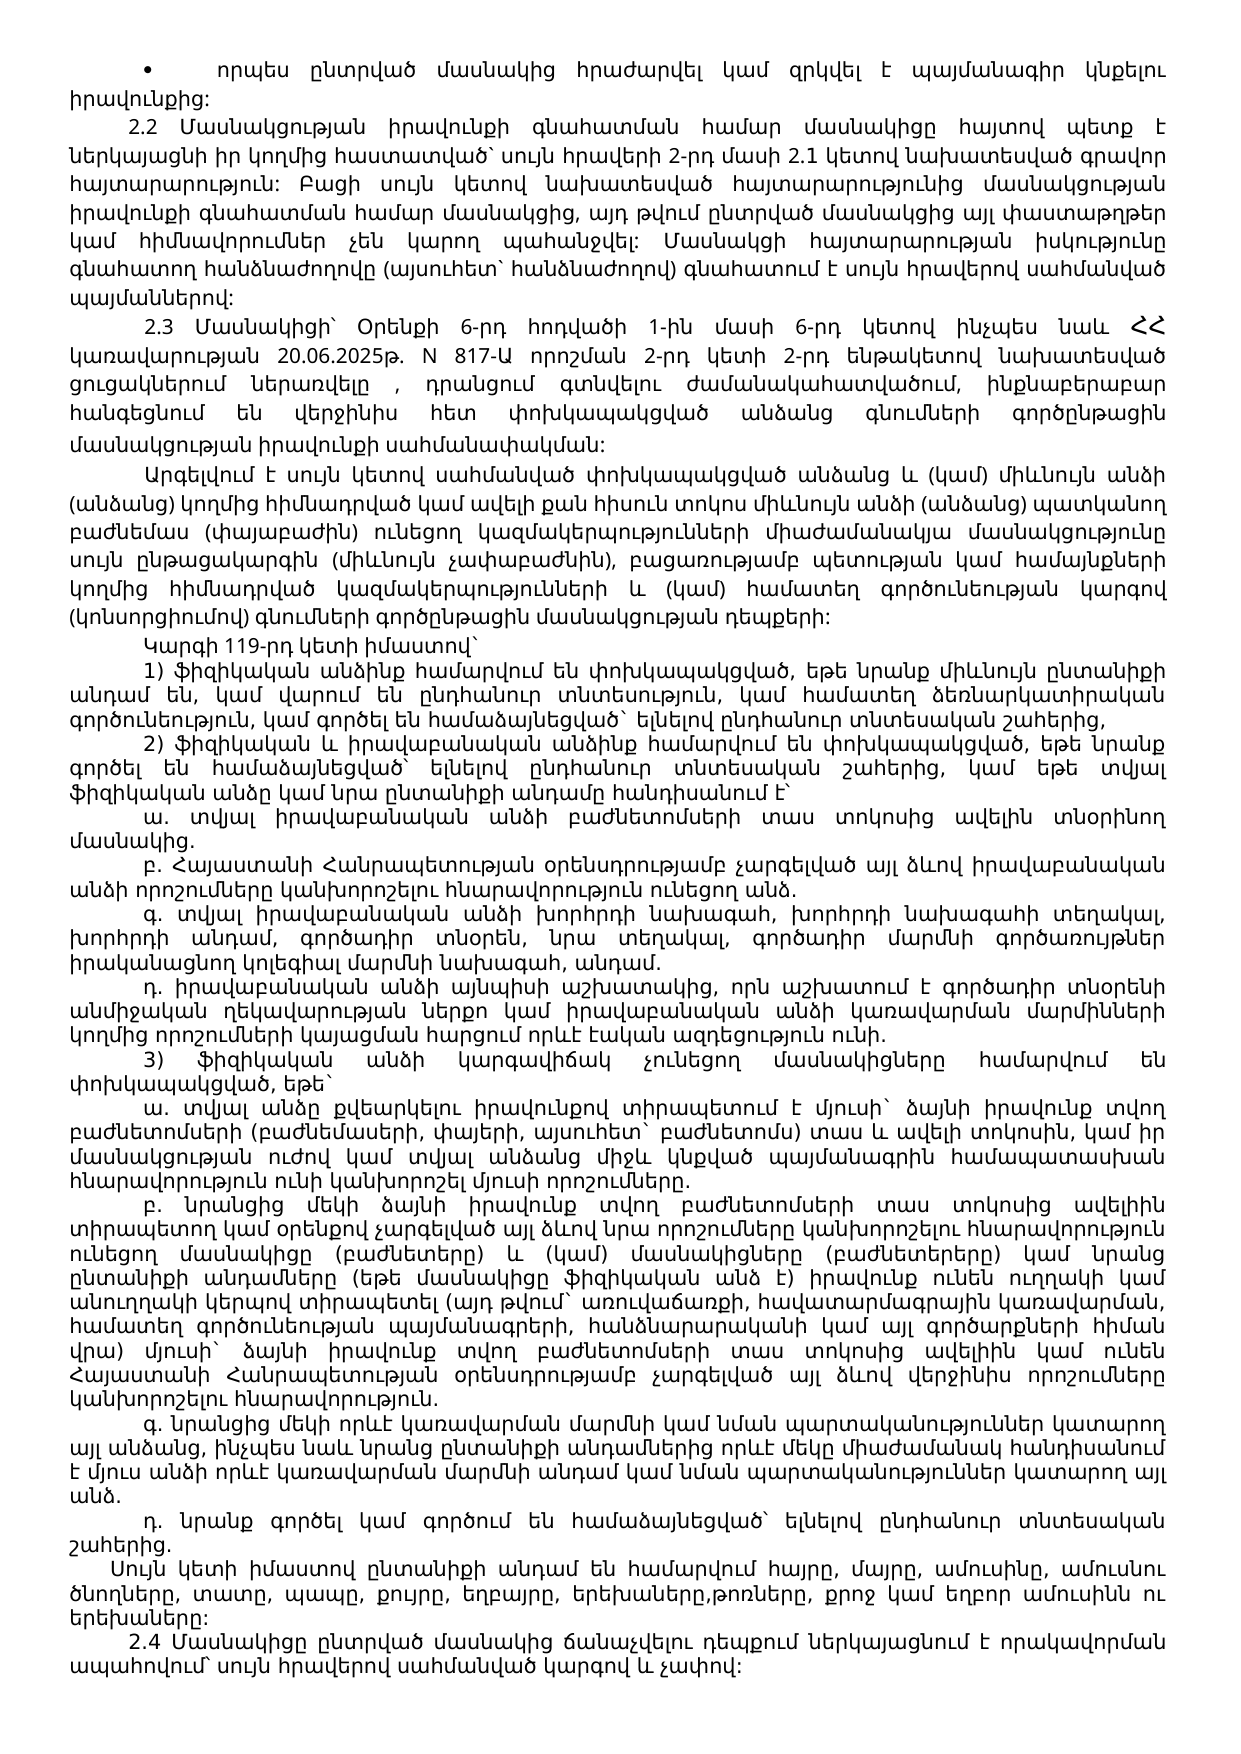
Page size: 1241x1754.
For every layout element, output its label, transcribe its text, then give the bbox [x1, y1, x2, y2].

text 2.2 Մասնակցության իրավունքի գնահատման համար մասնակիցը հայտով պետք է ներկայացնի իր կողմից հաստատված` սույն հրավերի 2-րդ մասի 2.1 կետով նախատեսված գրավոր հայտարարություն: Բացի սույն կետով նախատեսված հայտարարությունից մասնակցության իրավունքի գնահատման համար մասնակցից, այդ թվում ընտրված մասնակցից այլ փաստաթղթեր կամ հիմնավորումներ չեն կարող պահանջվել: Մասնակցի հայտարարության իսկությունը գնահատող հանձնաժողովը (այսուհետ` հանձնաժողով) գնահատում է սույն հրավերով սահմանված պայմաններով: [69, 112, 1167, 311]
text ա. տվյալ անձը քվեարկելու իրավունքով տիրապետում է մյուսի` ձայնի իրավունք տվող բաժնետոմսերի (բաժնեմասերի, փայերի, այսուհետ` բաժնետոմս) տաս և ավելի տոկոսին, կամ իր մասնակցության ուժով կամ տվյալ անձանց միջև կնքված պայմանագրին համապատասխան հնարավորություն ունի կանխորոշել մյուսի որոշումները. [69, 1096, 1167, 1193]
text բ. նրանցից մեկի ձայնի իրավունք տվող բաժնետոմսերի տաս տոկոսից ավելիին տիրապետող կամ օրենքով չարգելված այլ ձևով նրա որոշումները կանխորոշելու հնարավորություն ունեցող մասնակիցը (բաժնետերը) և (կամ) մասնակիցները (բաժնետերերը) կամ նրանց ընտանիքի անդամները (եթե մասնակիցը ֆիզիկական անձ է) իրավունք ունեն ուղղակի կամ անուղղակի կերպով տիրապետել (այդ թվում` առուվաճառքի, հավատարմագրային կառավարման, համատեղ գործունեության պայմանագրերի, հանձնարարականի կամ այլ գործարքների հիման վրա) մյուսի` ձայնի իրավունք տվող բաժնետոմսերի տաս տոկոսից ավելիին կամ ունեն Հայաստանի Հանրապետության օրենսդրությամբ չարգելված այլ ձևով վերջինիս որոշումները կանխորոշելու հնարավորություն. [69, 1193, 1167, 1412]
text 3) ֆիզիկական անձի կարգավիճակ չունեցող մասնակիցները համարվում են փոխկապակցված, եթե` [69, 1048, 1167, 1096]
text 2.3 Մասնակիցի՝ Օրենքի 6-րդ հոդվածի 1-ին մասի 6-րդ կետով ինչպես նաև ՀՀ կառավարության 20.06.2025թ. N 817-Ա որոշման 2-րդ կետի 2-րդ ենթակետով նախատեսված ցուցակներում ներառվելը , դրանցում գտնվելու ժամանակահատվածում, ինքնաբերաբար հանգեցնում են վերջինիս հետ փոխկապակցված անձանց գնումների գործընթացին մասնակցության իրավունքի սահմանափակման: [69, 311, 1167, 460]
text 2) ֆիզիկական և իրավաբանական անձինք համարվում են փոխկապակցված, եթե նրանք գործել են համաձայնեցված՝ ելնելով ընդհանուր տնտեսական շահերից, կամ եթե տվյալ ֆիզիկական անձը կամ նրա ընտանիքի անդամը հանդիսանում է՝ [69, 732, 1167, 805]
text ա. տվյալ իրավաբանական անձի բաժնետոմսերի տաս տոկոսից ավելին տնօրինող մասնակից. [69, 805, 1167, 853]
text դ. նրանք գործել կամ գործում են համաձայնեցված՝ ելնելով ընդհանուր տնտեսական շահերից. [69, 1509, 1167, 1557]
list որպես ընտրված մասնակից հրաժարվել կամ զրկվել է պայմանագիր կնքելու իրավունքից: [69, 56, 1167, 112]
text դ. իրավաբանական անձի այնպիսի աշխատակից, որն աշխատում է գործադիր տնօրենի անմիջական ղեկավարության ներքո կամ իրավաբանական անձի կառավարման մարմինների կողմից որոշումների կայացման հարցում որևէ էական ազդեցություն ունի. [69, 975, 1167, 1048]
text Արգելվում է սույն կետով սահմանված փոխկապակցված անձանց և (կամ) միևնույն անձի (անձանց) կողմից հիմնադրված կամ ավելի քան հիսուն տոկոս միևնույն անձի (անձանց) պատկանող բաժնեմաս (փայաբաժին) ունեցող կազմակերպությունների միաժամանակյա մասնակցությունը սույն ընթացակարգին (միևնույն չափաբաժնին), բացառությամբ պետության կամ համայնքների կողմից հիմնադրված կազմակերպությունների և (կամ) համատեղ գործունեության կարգով (կոնսորցիումով) գնումների գործընթացին մասնակցության դեպքերի: [69, 460, 1167, 631]
text Կարգի 119-րդ կետի իմաստով` [69, 631, 1167, 659]
text Սույն կետի իմաստով ընտանիքի անդամ են համարվում հայրը, մայրը, ամուսինը, ամուսնու ծնողները, տատը, պապը, քույրը, եղբայրը, երեխաները,թոռները, քրոջ կամ եղբոր ամուսինն ու երեխաները: [69, 1557, 1167, 1630]
text գ. նրանցից մեկի որևէ կառավարման մարմնի կամ նման պարտականություններ կատարող այլ անձանց, ինչպես նաև նրանց ընտանիքի անդամներից որևէ մեկը միաժամանակ հանդիսանում է մյուս անձի որևէ կառավարման մարմնի անդամ կամ նման պարտականություններ կատարող այլ անձ. [69, 1412, 1167, 1509]
text գ. տվյալ իրավաբանական անձի խորհրդի նախագահ, խորհրդի նախագահի տեղակալ, խորհրդի անդամ, գործադիր տնօրեն, նրա տեղակալ, գործադիր մարմնի գործառույթներ իրականացնող կոլեգիալ մարմնի նախագահ, անդամ. [69, 902, 1167, 975]
text բ. Հայաստանի Հանրապետության օրենսդրությամբ չարգելված այլ ձևով իրավաբանական անձի որոշումները կանխորոշելու հնարավորություն ունեցող անձ. [69, 853, 1167, 902]
text 1) ֆիզիկական անձինք համարվում են փոխկապակցված, եթե նրանք միևնույն ընտանիքի անդամ են, կամ վարում են ընդհանուր տնտեսություն, կամ համատեղ ձեռնարկատիրական գործունեություն, կամ գործել են համաձայնեցված` ելնելով ընդհանուր տնտեսական շահերից, [69, 659, 1167, 732]
text 2.4 Մասնակիցը ընտրված մասնակից ճանաչվելու դեպքում ներկայացնում է որակավորման ապահովում՝ սույն հրավերով սահմանված կարգով և չափով: [69, 1630, 1167, 1679]
